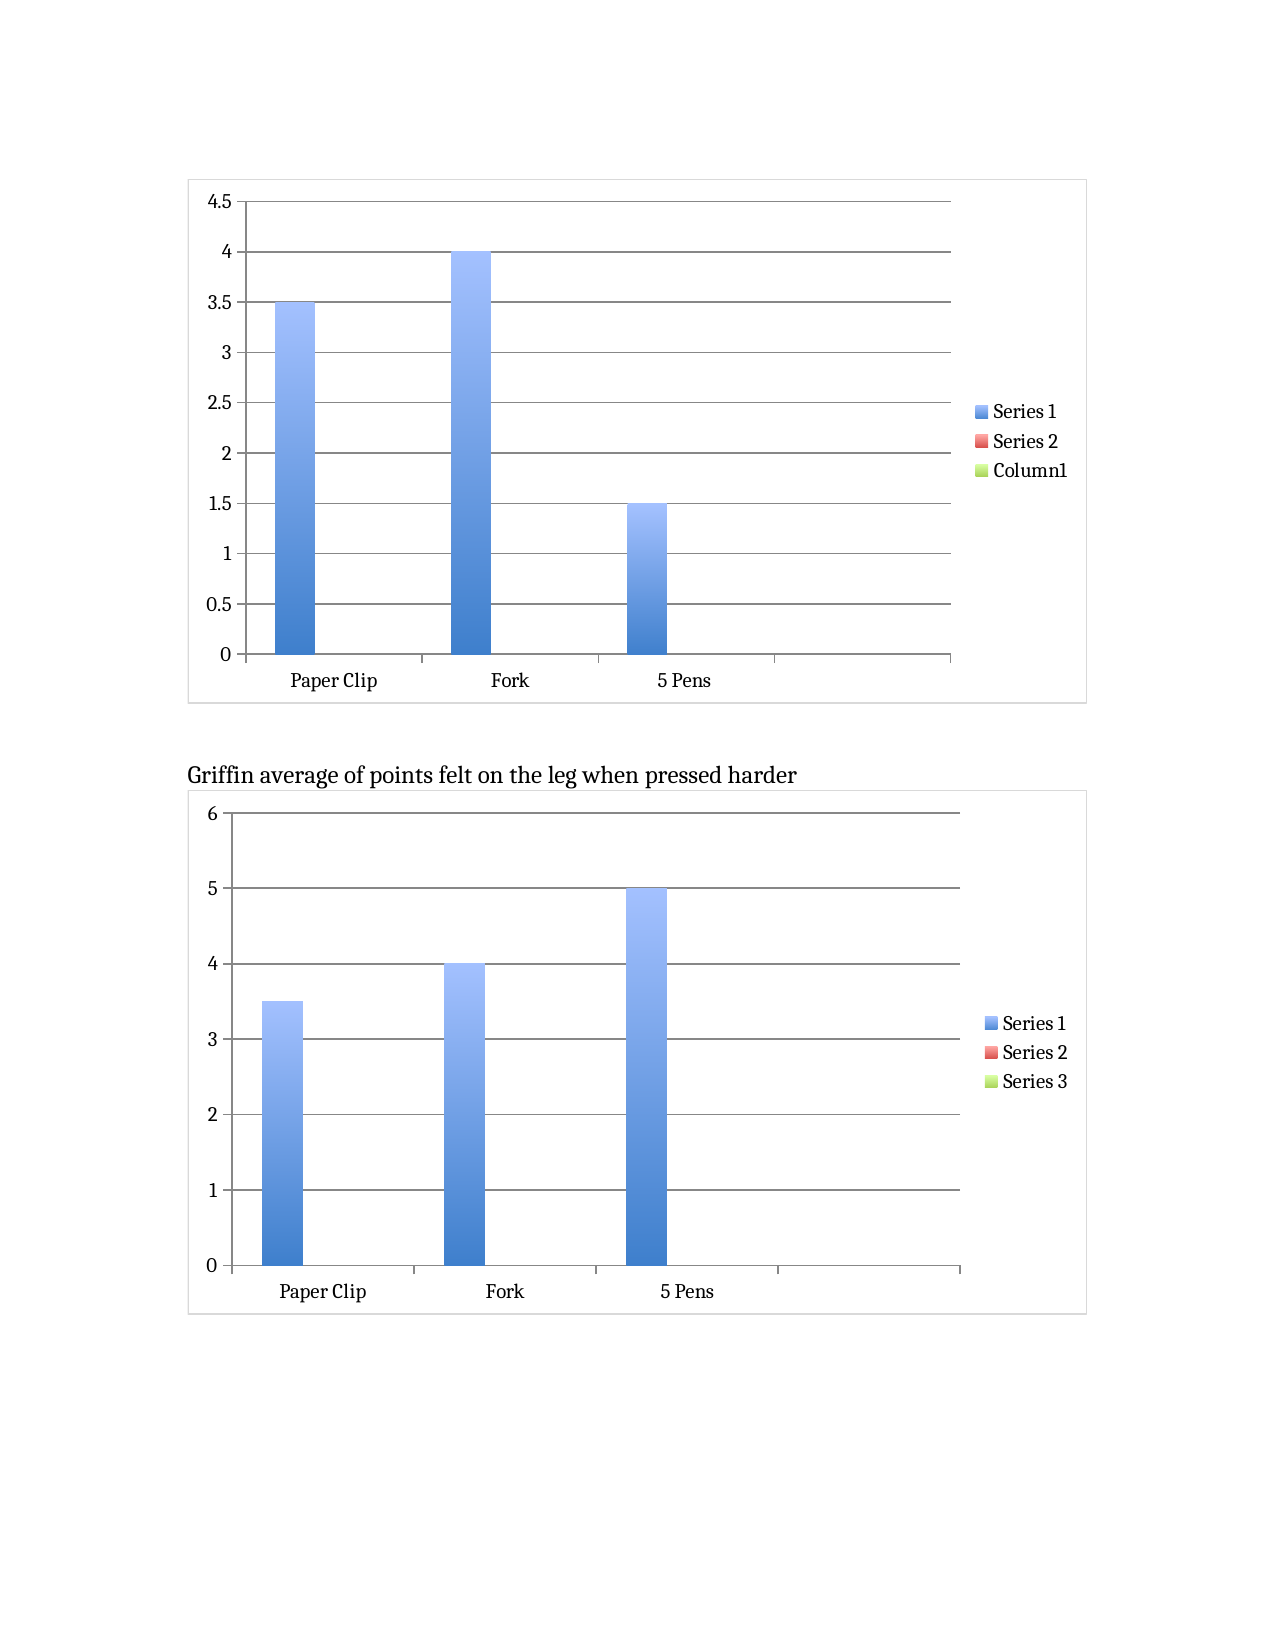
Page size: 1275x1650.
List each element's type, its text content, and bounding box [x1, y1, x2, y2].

text Griffin average of points felt on the leg when pressed harder [187, 761, 1087, 790]
